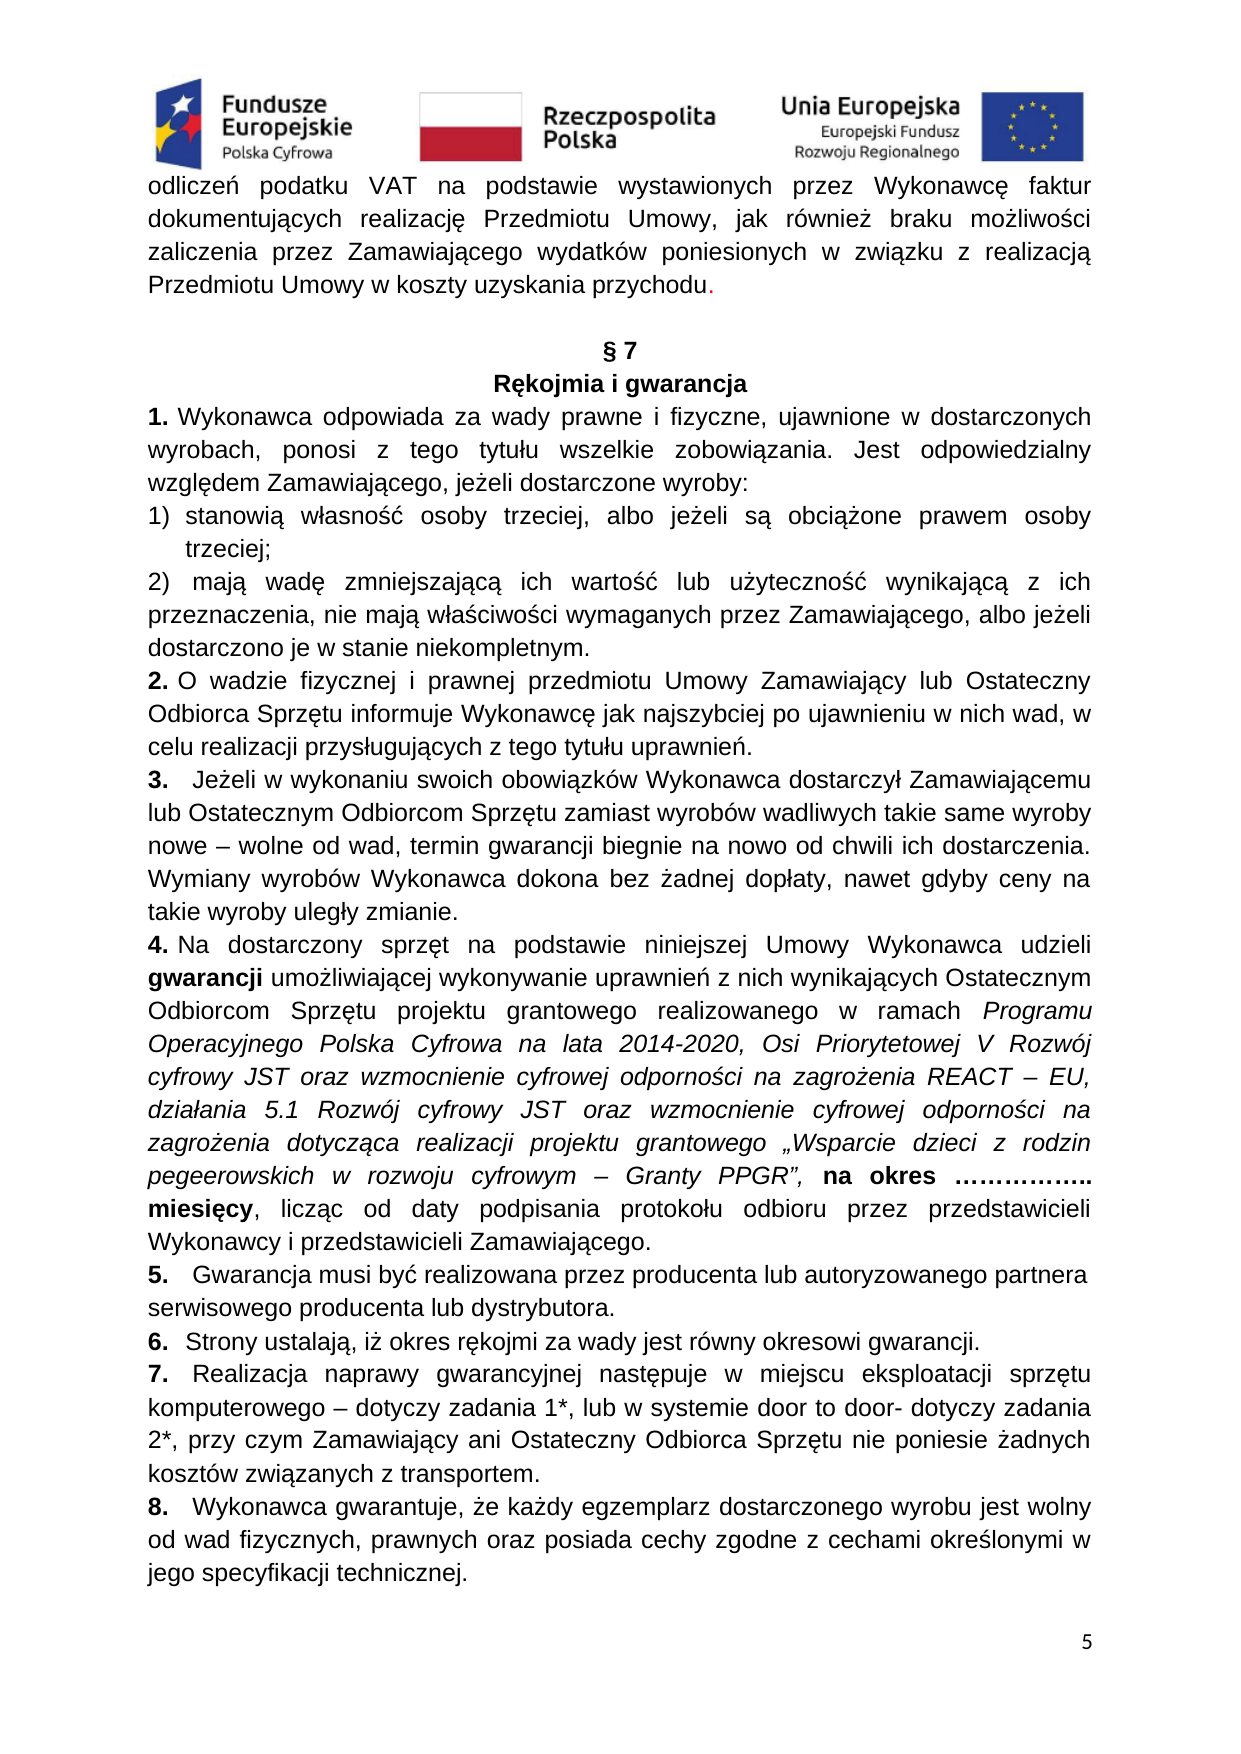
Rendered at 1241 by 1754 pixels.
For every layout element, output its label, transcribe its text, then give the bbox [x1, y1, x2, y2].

list O wadzie fizycznej i prawnej przedmiotu Umowy Zamawiający lub Ostateczny Odbiorca Sprzętu informuje Wykonawcę jak najszybciej po ujawnieniu w nich wad, w celu realizacji przysługujących z tego tytułu uprawnień. [148, 666, 1092, 761]
list Na dostarczony sprzęt na podstawie niniejszej Umowy Wykonawca udzieli gwarancji umożliwiającej wykonywanie uprawnień z nich wynikających Ostatecznym Odbiorcom Sprzętu projektu grantowego realizowanego w ramach Programu Operacyjnego Polska Cyfrowa na lata 2014-2020, Osi Priorytetowej V Rozwój cyfrowy JST oraz wzmocnienie cyfrowej odporności na zagrożenia REACT – EU, działania 5.1 Rozwój cyfrowy JST oraz wzmocnienie cyfrowej odporności na zagrożenia dotycząca realizacji projektu grantowego „Wsparcie dzieci z rodzin pegeerowskich w rozwoju cyfrowym – Granty PPGR”, na okres …………….. miesięcy, licząc od daty podpisania protokołu odbioru przez przedstawicieli Wykonawcy i przedstawicieli Zamawiającego. [148, 930, 1092, 1256]
list stanowią własność osoby trzeciej, albo jeżeli są obciążone prawem osoby trzeciej; [148, 501, 1092, 563]
list Realizacja naprawy gwarancyjnej następuje w miejscu eksploatacji sprzętu komputerowego – dotyczy zadania 1*, lub w systemie door to door- dotyczy zadania 2*, przy czym Zamawiający ani Ostateczny Odbiorca Sprzętu nie poniesie żadnych kosztów związanych z transportem. [148, 1359, 1092, 1487]
list Wykonawca gwarantuje, że każdy egzemplarz dostarczonego wyrobu jest wolny od wad fizycznych, prawnych oraz posiada cechy zgodne z cechami określonymi w jego specyfikacji technicznej. [148, 1492, 1092, 1586]
list Wykonawca odpowiada za wady prawne i fizyczne, ujawnione w dostarczonych wyrobach, ponosi z tego tytułu wszelkie zobowiązania. Jest odpowiedzialny względem Zamawiającego, jeżeli dostarczone wyroby: [148, 402, 1092, 497]
text Rękojmia i gwarancja [148, 369, 1092, 398]
list mają wadę zmniejszającą ich wartość lub użyteczność wynikającą z ich przeznaczenia, nie mają właściwości wymaganych przez Zamawiającego, albo jeżeli dostarczono je w stanie niekompletnym. [148, 567, 1092, 662]
picture [147, 73, 1092, 171]
list Strony ustalają, iż okres rękojmi za wady jest równy okresowi gwarancji. [148, 1326, 1092, 1355]
list Gwarancja musi być realizowana przez producenta lub autoryzowanego partnera serwisowego producenta lub dystrybutora. [148, 1260, 1092, 1322]
list Jeżeli w wykonaniu swoich obowiązków Wykonawca dostarczył Zamawiającemu lub Ostatecznym Odbiorcom Sprzętu zamiast wyrobów wadliwych takie same wyroby nowe – wolne od wad, termin gwarancji biegnie na nowo od chwili ich dostarczenia. Wymiany wyrobów Wykonawca dokona bez żadnej dopłaty, nawet gdyby ceny na takie wyroby uległy zmianie. [148, 765, 1092, 926]
text § 7 [148, 336, 1092, 364]
